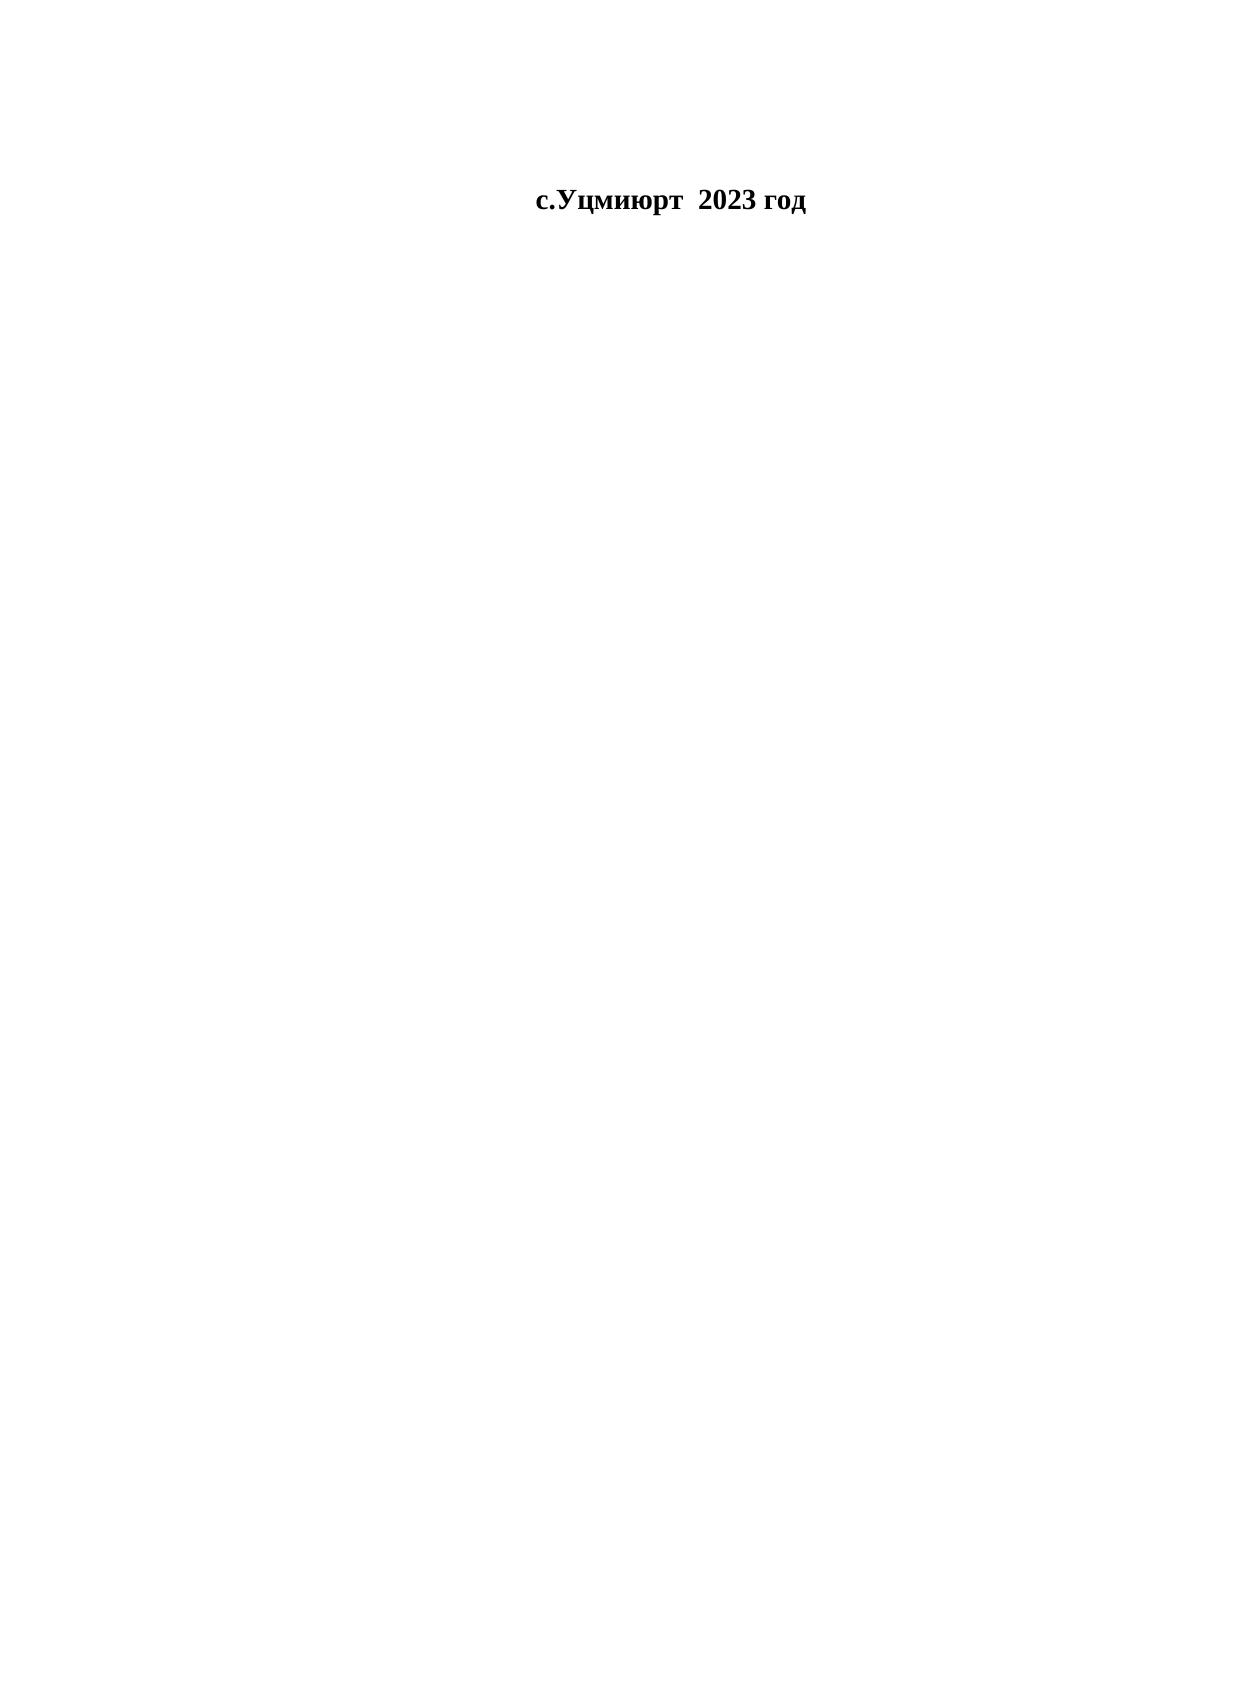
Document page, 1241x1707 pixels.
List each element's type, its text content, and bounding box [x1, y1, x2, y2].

text ​с.Уцмиюрт ‌ 2023 год‌​ [190, 182, 1152, 216]
